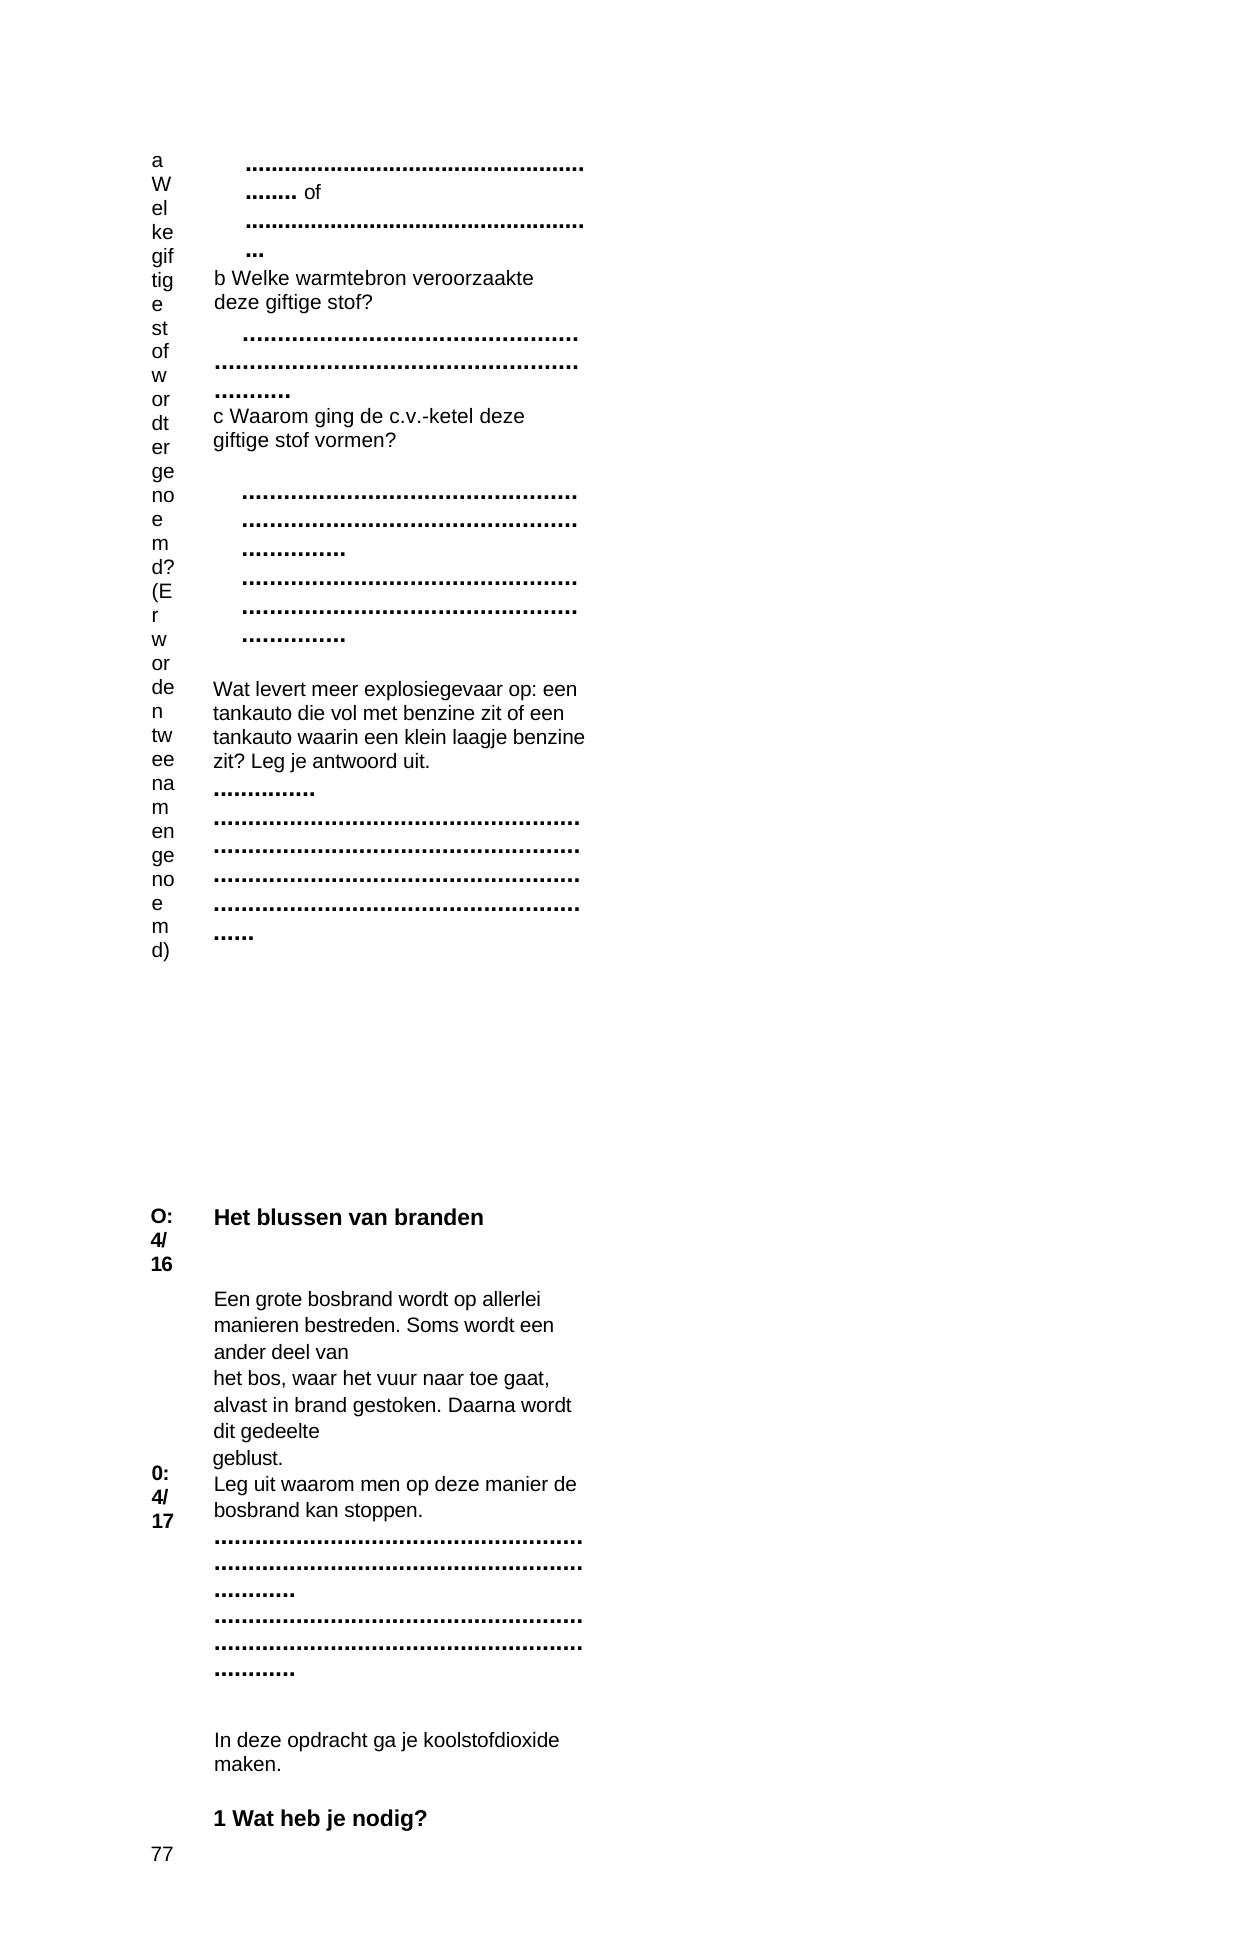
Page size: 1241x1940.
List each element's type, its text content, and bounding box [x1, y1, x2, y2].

text 1 Wat heb je nodig? [213, 1805, 585, 1832]
text het bos, waar het vuur naar toe gaat, alvast in brand gestoken. Daarna wordt dit gedeelte [213, 1364, 585, 1444]
text ........................................................................................................................ [213, 1603, 585, 1682]
text ............................................................................................................... [214, 318, 585, 404]
text 0: 4/17 [151, 1461, 175, 1532]
text Het blussen van branden [213, 1204, 585, 1230]
text ............................................................................................................... [241, 452, 585, 562]
text a Welke giftige stof wordt er genoemd? (Er worden twee namen genoemd) [151, 148, 176, 962]
text In deze opdracht ga je koolstofdioxide maken. [214, 1728, 585, 1776]
text O: 4/16 [150, 1204, 175, 1276]
text ......................................................................................................................................................................................................................................... [213, 773, 585, 945]
text c Waarom ging de c.v.-ketel deze giftige stof vormen? [213, 404, 585, 452]
text b Welke warmtebron veroorzaakte deze giftige stof? [214, 266, 585, 314]
text Wat levert meer explosiegevaar op: een tankauto die vol met benzine zit of een tankauto waarin een klein laagje benzine zit? Leg je antwoord uit. [213, 677, 585, 773]
text ............................................................................................................... [241, 562, 585, 648]
text Leg uit waarom men op deze manier de bosbrand kan stoppen. [213, 1470, 585, 1523]
text Een grote bosbrand wordt op allerlei manieren bestreden. Soms wordt een ander deel van [213, 1285, 585, 1364]
text ........................................................................................................................ [213, 1523, 585, 1603]
text ............................................................ of ....................................................... [245, 148, 585, 263]
text geblust. [212, 1444, 585, 1470]
